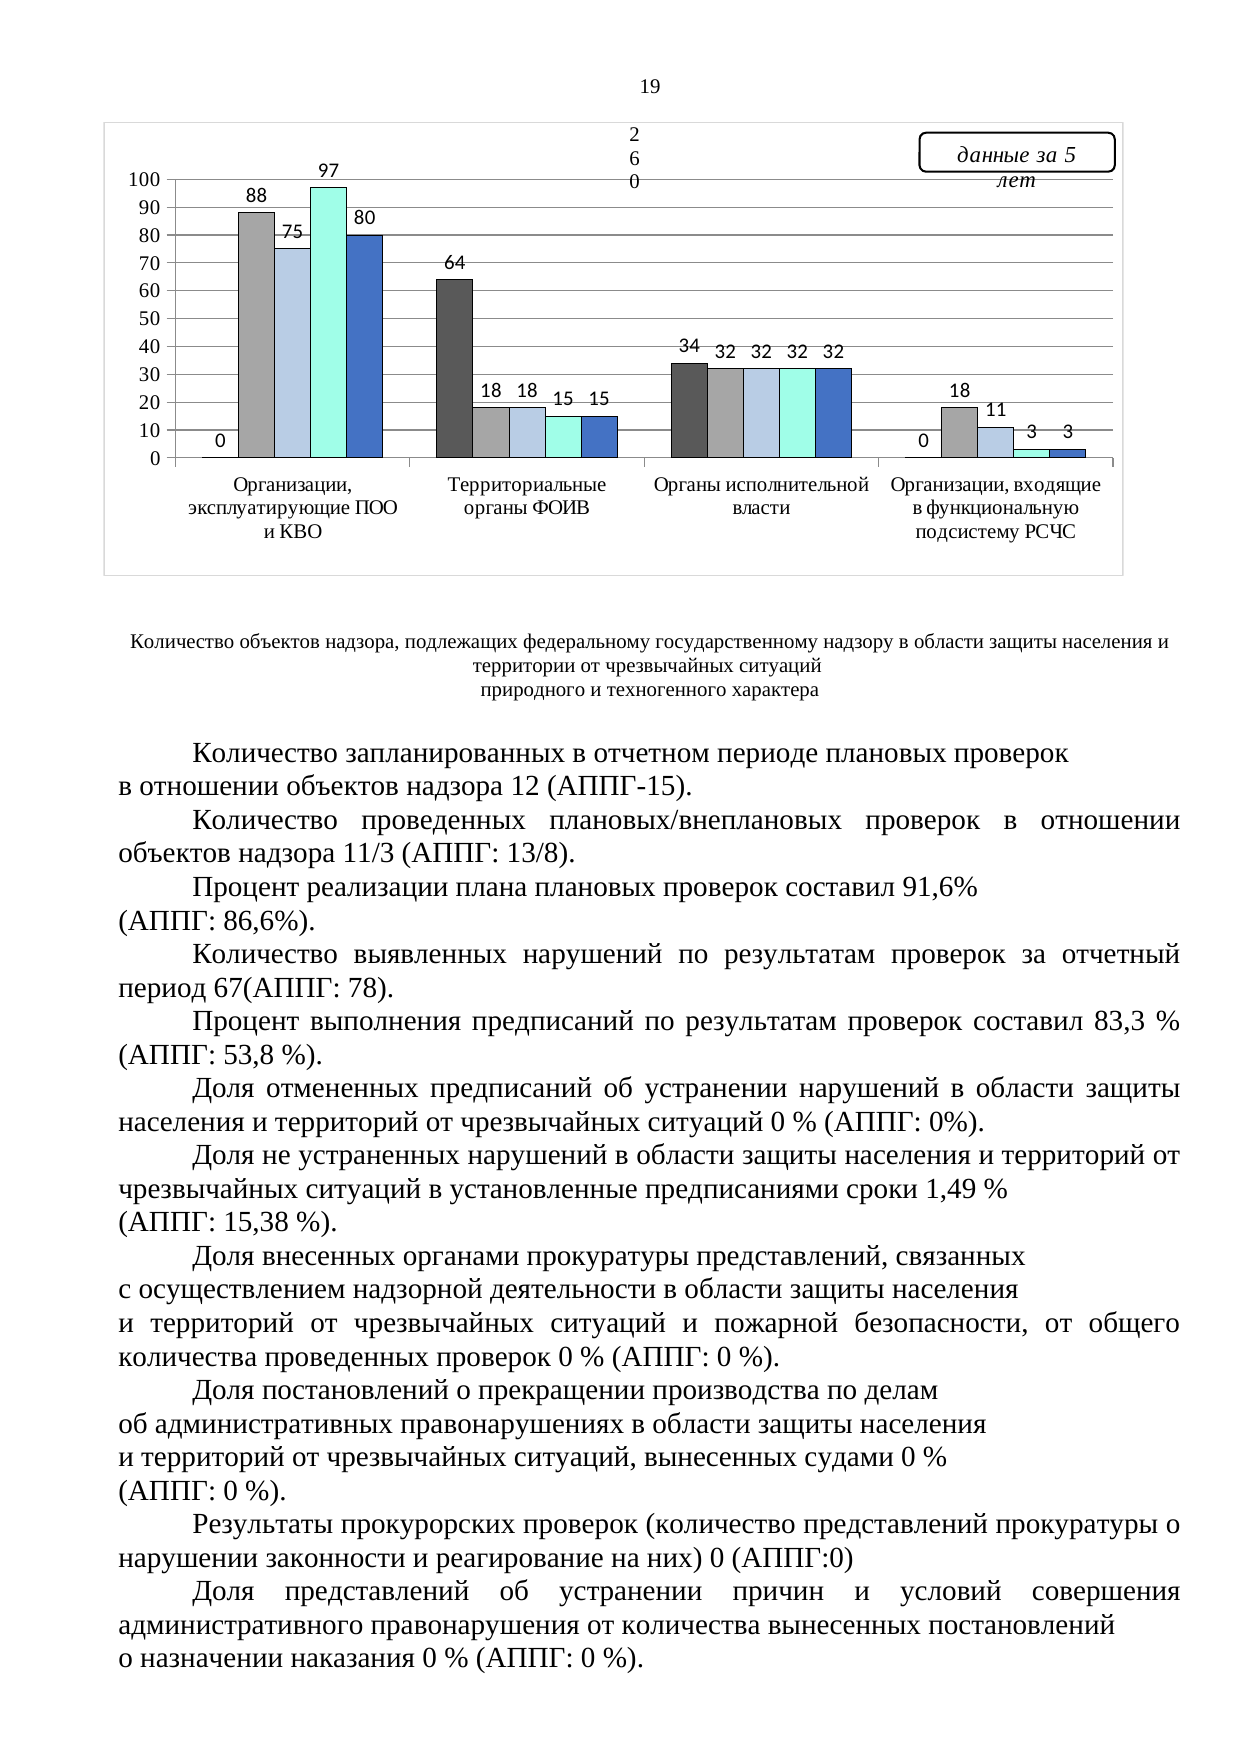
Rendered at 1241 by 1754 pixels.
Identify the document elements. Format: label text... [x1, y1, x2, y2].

text Доля постановлений о прекращении производства по делам об административных правонарушениях в области защиты населения и территорий от чрезвычайных ситуаций, вынесенных судами 0 % (АППГ: 0 %). [118, 1372, 1181, 1506]
text Процент выполнения предписаний по результатам проверок составил 83,3 % (АППГ: 53,8 %). [118, 1003, 1181, 1070]
text Процент реализации плана плановых проверок составил 91,6% (АППГ: 86,6%). [118, 869, 1181, 936]
text Количество выявленных нарушений по результатам проверок за отчетный период 67(АППГ: 78). [118, 936, 1181, 1003]
text Количество проведенных плановых/внеплановых проверок в отношении объектов надзора 11/3 (АППГ: 13/8). [118, 802, 1181, 869]
text Количество объектов надзора, подлежащих федеральному государственному надзору в области защиты населения и территории от чрезвычайных ситуаций природного и техногенного характера [118, 629, 1181, 701]
text Доля не устраненных нарушений в области защиты населения и территорий от чрезвычайных ситуаций в установленные предписаниями сроки 1,49 % (АППГ: 15,38 %). [118, 1137, 1181, 1238]
text Результаты прокурорских проверок (количество представлений прокуратуры о нарушении законности и реагирование на них) 0 (АППГ:0) [118, 1506, 1181, 1573]
text Доля внесенных органами прокуратуры представлений, связанных с осуществлением надзорной деятельности в области защиты населения и территорий от чрезвычайных ситуаций и пожарной безопасности, от общего количества проведенных проверок 0 % (АППГ: 0 %). [118, 1238, 1181, 1372]
text Доля представлений об устранении причин и условий совершения административного правонарушения от количества вынесенных постановлений о назначении наказания 0 % (АППГ: 0 %). [118, 1573, 1181, 1674]
text Доля отмененных предписаний об устранении нарушений в области защиты населения и территорий от чрезвычайных ситуаций 0 % (АППГ: 0%). [118, 1070, 1181, 1137]
text Количество запланированных в отчетном периоде плановых проверок в отношении объектов надзора 12 (АППГ-15). [118, 735, 1181, 802]
